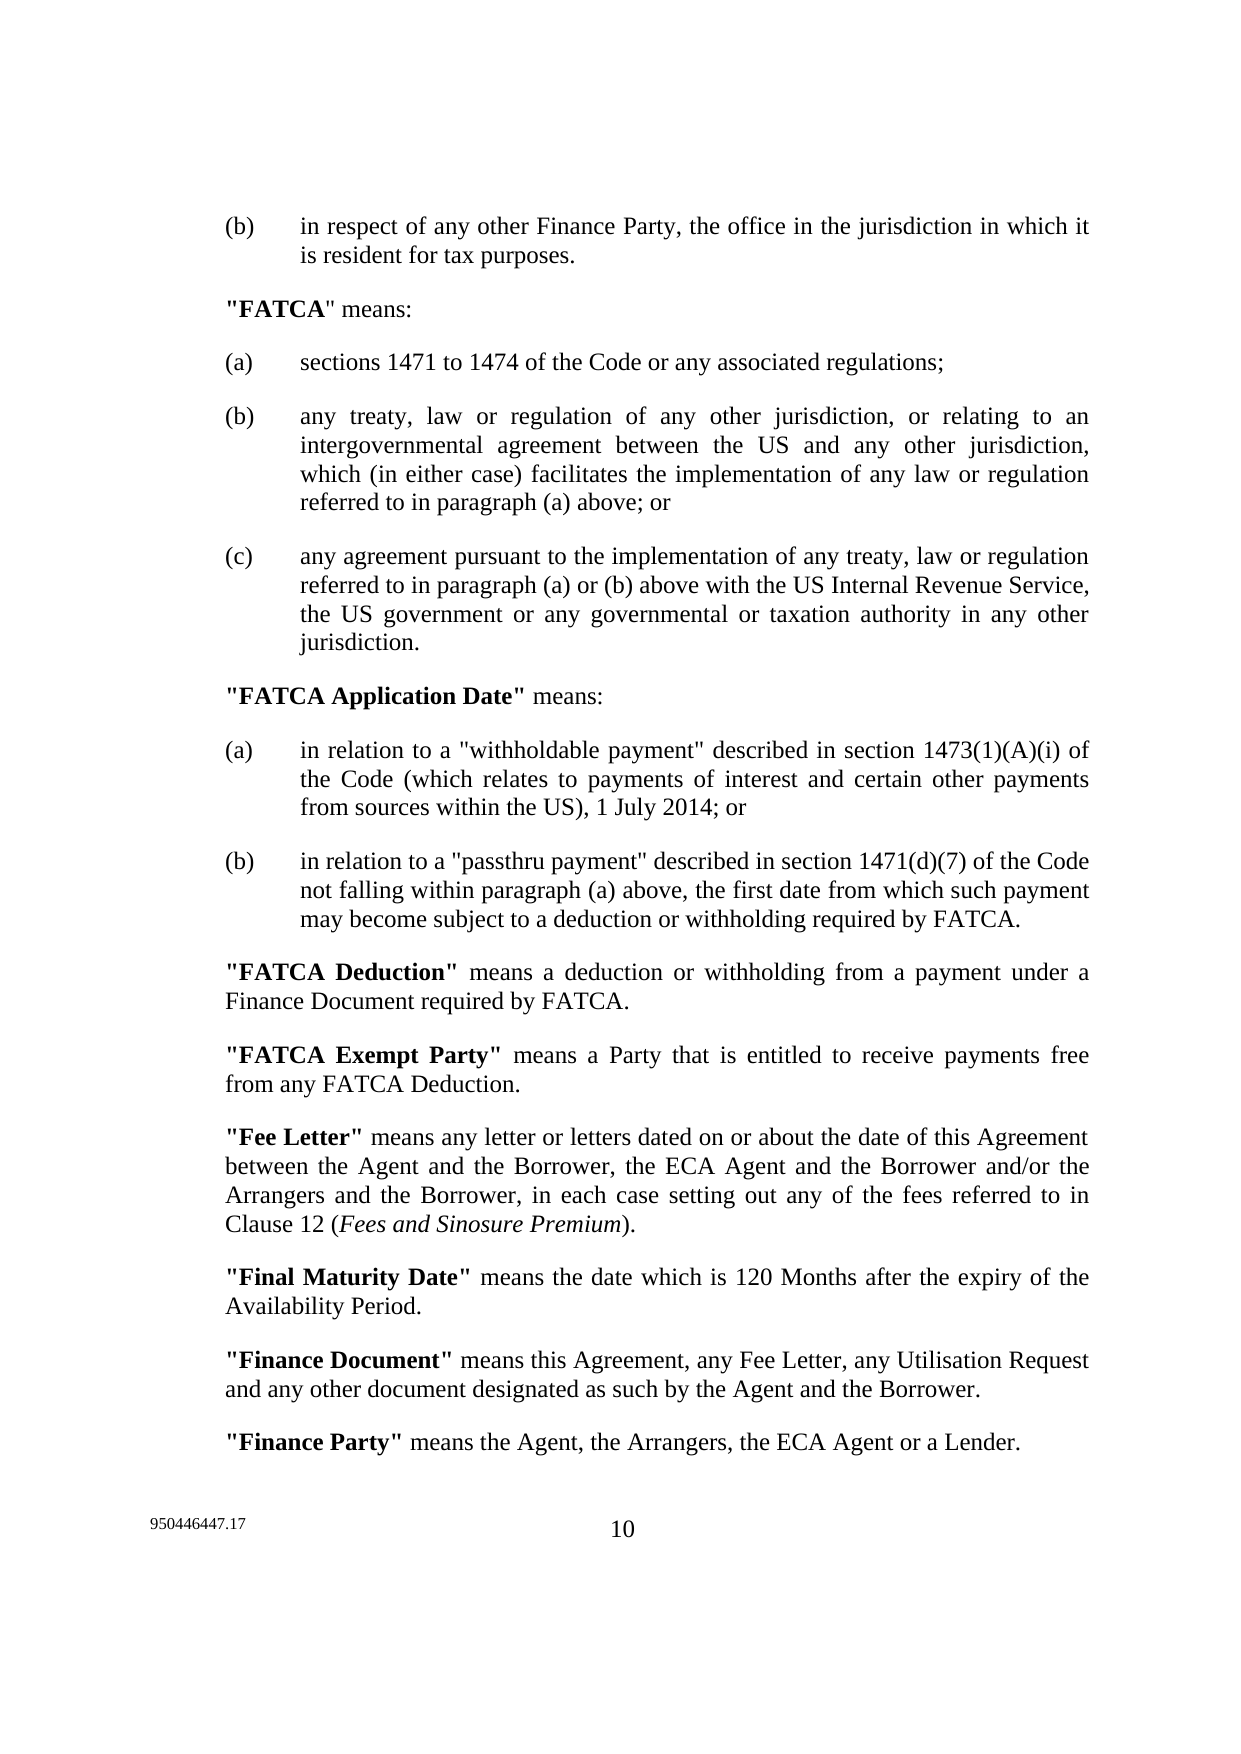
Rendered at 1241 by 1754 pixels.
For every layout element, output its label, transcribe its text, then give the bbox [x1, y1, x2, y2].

text in relation to a "passthru payment" described in section 1471(d)(7) of the Code not falling within paragraph (a) above, the first date from which such payment may become subject to a deduction or withholding required by FATCA. [225, 846, 1090, 932]
text any agreement pursuant to the implementation of any treaty, law or regulation referred to in paragraph (a) or (b) above with the US Internal Revenue Service, the US government or any governmental or taxation authority in any other jurisdiction. [225, 541, 1090, 656]
text "Final Maturity Date" means the date which is 120 Months after the expiry of the Availability Period. [225, 1262, 1090, 1320]
text "FATCA Application Date" means: [225, 681, 1090, 710]
text "FATCA Exempt Party" means a Party that is entitled to receive payments free from any FATCA Deduction. [225, 1040, 1090, 1097]
text in respect of any other Finance Party, the office in the jurisdiction in which it is resident for tax purposes. [225, 211, 1090, 269]
text "Finance Party" means the Agent, the Arrangers, the ECA Agent or a Lender. [225, 1427, 1090, 1456]
text any treaty, law or regulation of any other jurisdiction, or relating to an intergovernmental agreement between the US and any other jurisdiction, which (in either case) facilitates the implementation of any law or regulation referred to in paragraph (a) above; or [225, 401, 1090, 516]
text "Fee Letter" means any letter or letters dated on or about the date of this Agreement between the Agent and the Borrower, the ECA Agent and the Borrower and/or the Arrangers and the Borrower, in each case setting out any of the fees referred to in Clause 12 (Fees and Sinosure Premium). [225, 1122, 1090, 1237]
text "FATCA Deduction" means a deduction or withholding from a payment under a Finance Document required by FATCA. [225, 957, 1090, 1015]
text in relation to a "withholdable payment" described in section 1473(1)(A)(i) of the Code (which relates to payments of interest and certain other payments from sources within the US), 1 July 2014; or [225, 735, 1090, 821]
text sections 1471 to 1474 of the Code or any associated regulations; [225, 347, 1090, 376]
text "Finance Document" means this Agreement, any Fee Letter, any Utilisation Request and any other document designated as such by the Agent and the Borrower. [225, 1345, 1090, 1402]
text "FATCA" means: [225, 294, 1090, 322]
